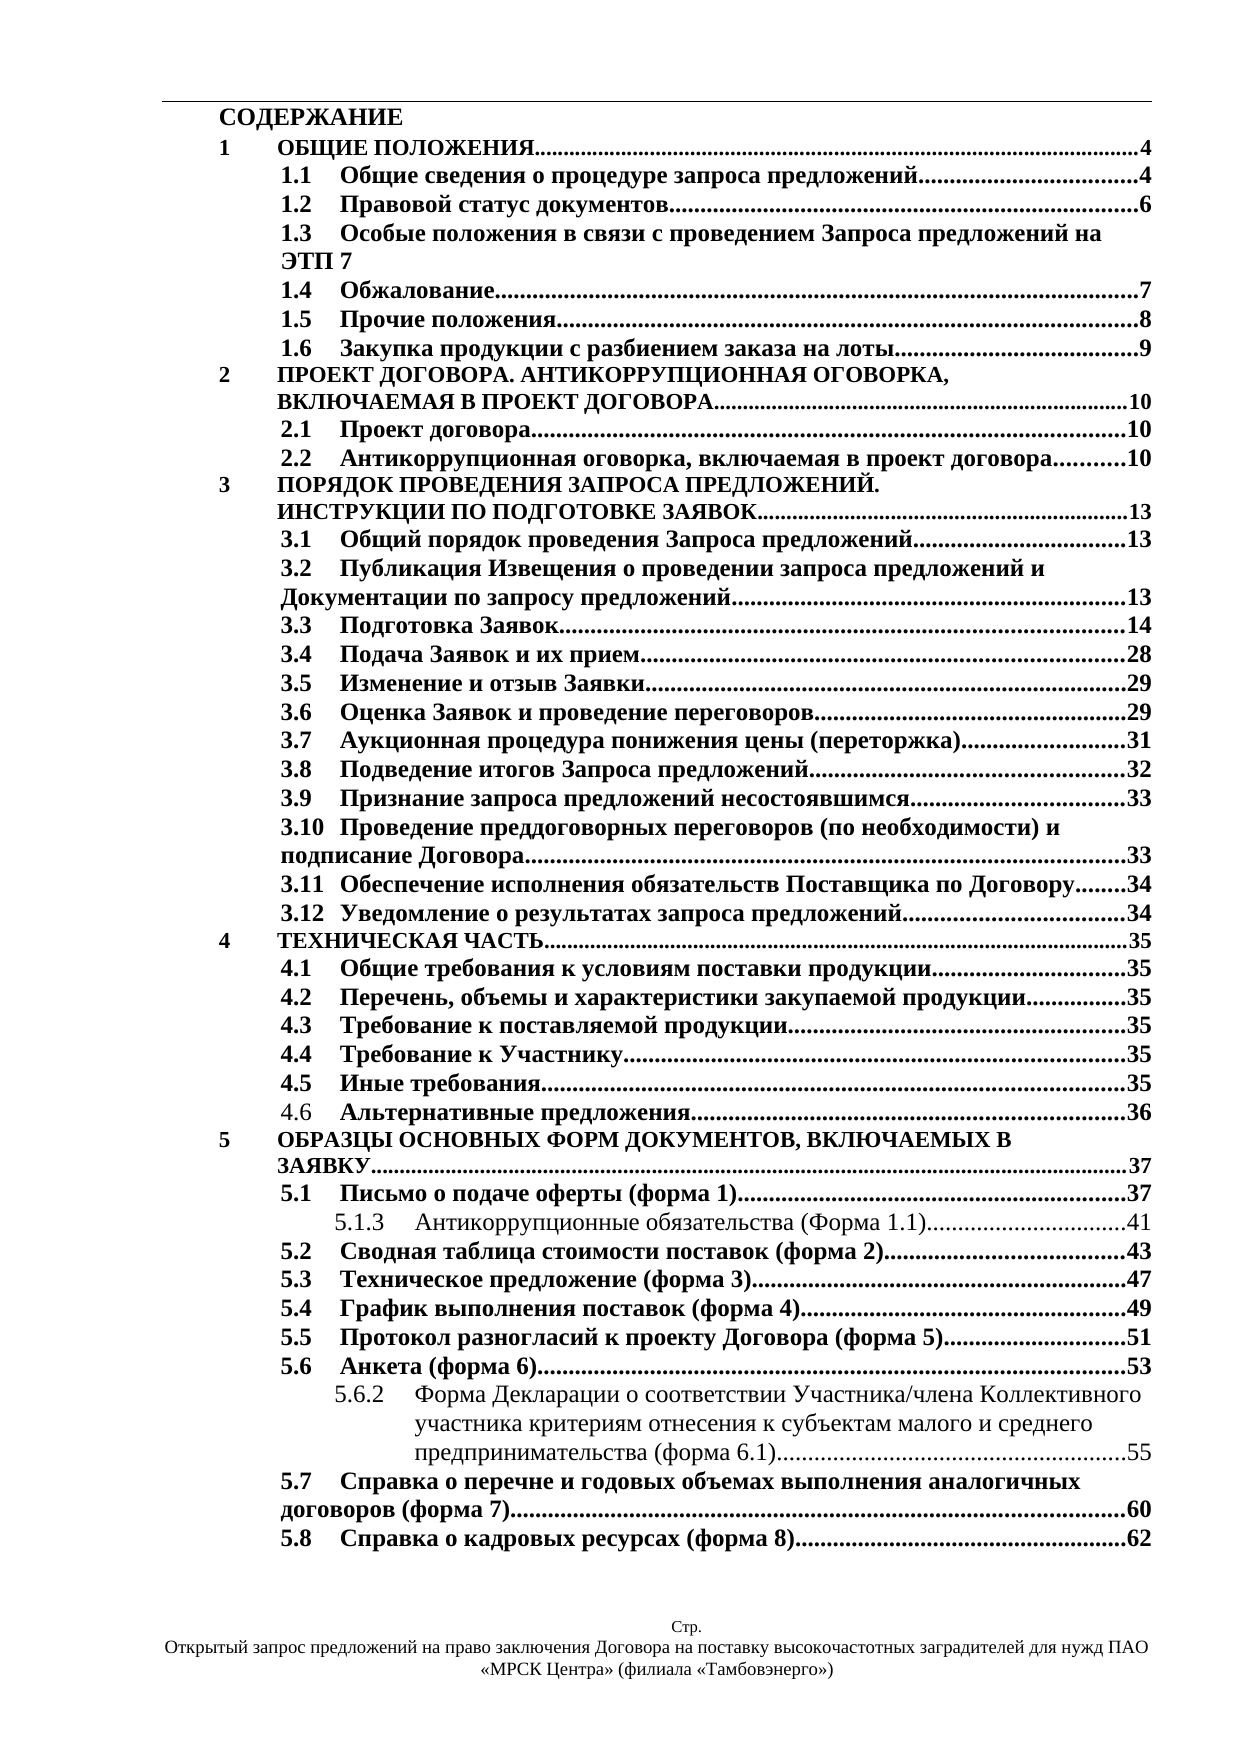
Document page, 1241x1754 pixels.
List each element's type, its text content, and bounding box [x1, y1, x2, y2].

text 3.2 Публикация Извещения о проведении запроса предложений и Документации по запросу предложений 13 [280, 553, 1133, 611]
text 5.6.2 Форма Декларации о соответствии Участника/члена Коллективного участника критериям отнесения к субъектам малого и среднего предпринимательства (форма 6.1) 55 [334, 1379, 1144, 1466]
text 1.4 Обжалование 7 [280, 275, 1133, 304]
text 1.3 Особые положения в связи с проведением Запроса предложений на ЭТП 7 [280, 218, 1133, 275]
text 4.6 Альтернативные предложения 36 [280, 1097, 1133, 1126]
text 1.1 Общие сведения о процедуре запроса предложений 4 [280, 160, 1133, 189]
text 4.1 Общие требования к условиям поставки продукции 35 [280, 953, 1133, 982]
text 5.7 Справка о перечне и годовых объемах выполнения аналогичных договоров (форма 7) 60 [280, 1466, 1133, 1523]
text 1.5 Прочие положения 8 [280, 304, 1133, 333]
text 5.4 График выполнения поставок (форма 4) 49 [280, 1293, 1133, 1322]
text 3.4 Подача Заявок и их прием 28 [280, 639, 1133, 668]
text 2.2 Антикоррупционная оговорка, включаемая в проект договора 10 [280, 443, 1133, 472]
text 5.5 Протокол разногласий к проекту Договора (форма 5) 51 [280, 1322, 1133, 1351]
text 4.5 Иные требования 35 [280, 1068, 1133, 1097]
text 3 Порядок проведения Запроса предложений. Инструкции по подготовке Заявок 13 [218, 472, 1033, 524]
text 3.12 Уведомление о результатах запроса предложений 34 [280, 898, 1133, 927]
text 5.8 Справка о кадровых ресурсах (форма 8) 62 [280, 1523, 1133, 1552]
text 5.6 Анкета (форма 6) 53 [280, 1351, 1133, 1379]
text 3.10 Проведение преддоговорных переговоров (по необходимости) и подписание Договора 33 [280, 812, 1133, 869]
text СОДЕРЖАНИЕ [218, 102, 938, 131]
text 2.1 Проект договора 10 [280, 414, 1133, 443]
text 5 Образцы основных форм документов, включаемых в Заявку 37 [218, 1126, 1033, 1178]
text 3.6 Оценка Заявок и проведение переговоров 29 [280, 697, 1133, 726]
text 1.6 Закупка продукции с разбиением заказа на лоты 9 [280, 333, 1133, 361]
text 3.3 Подготовка Заявок 14 [280, 611, 1133, 639]
text 5.3 Техническое предложение (форма 3) 47 [280, 1264, 1133, 1293]
text 2 Проект Договора. Антикоррупционная оговорка, включаемая в проект договора 10 [218, 361, 1033, 414]
text 3.9 Признание запроса предложений несостоявшимся 33 [280, 783, 1133, 812]
text 3.11 Обеспечение исполнения обязательств Поставщика по Договору 34 [280, 869, 1133, 898]
text 3.8 Подведение итогов Запроса предложений 32 [280, 754, 1133, 783]
text 1.2 Правовой статус документов 6 [280, 189, 1133, 218]
text 5.2 Сводная таблица стоимости поставок (форма 2) 43 [280, 1236, 1133, 1264]
text 3.5 Изменение и отзыв Заявки 29 [280, 668, 1133, 697]
text 5.1.3 Антикоррупционные обязательства (Форма 1.1). 41 [334, 1207, 1144, 1236]
text 4.3 Требование к поставляемой продукции 35 [280, 1011, 1133, 1039]
text 5.1 Письмо о подаче оферты (форма 1) 37 [280, 1178, 1133, 1207]
text 1 Общие положения 4 [218, 134, 1033, 160]
text 3.7 Аукционная процедура понижения цены (переторжка) 31 [280, 726, 1133, 754]
text 4.4 Требование к Участнику. 35 [280, 1039, 1133, 1068]
text 4 Техническая часть 35 [218, 927, 1033, 953]
text 4.2 Перечень, объемы и характеристики закупаемой продукции 35 [280, 982, 1133, 1011]
text 3.1 Общий порядок проведения Запроса предложений 13 [280, 524, 1133, 553]
